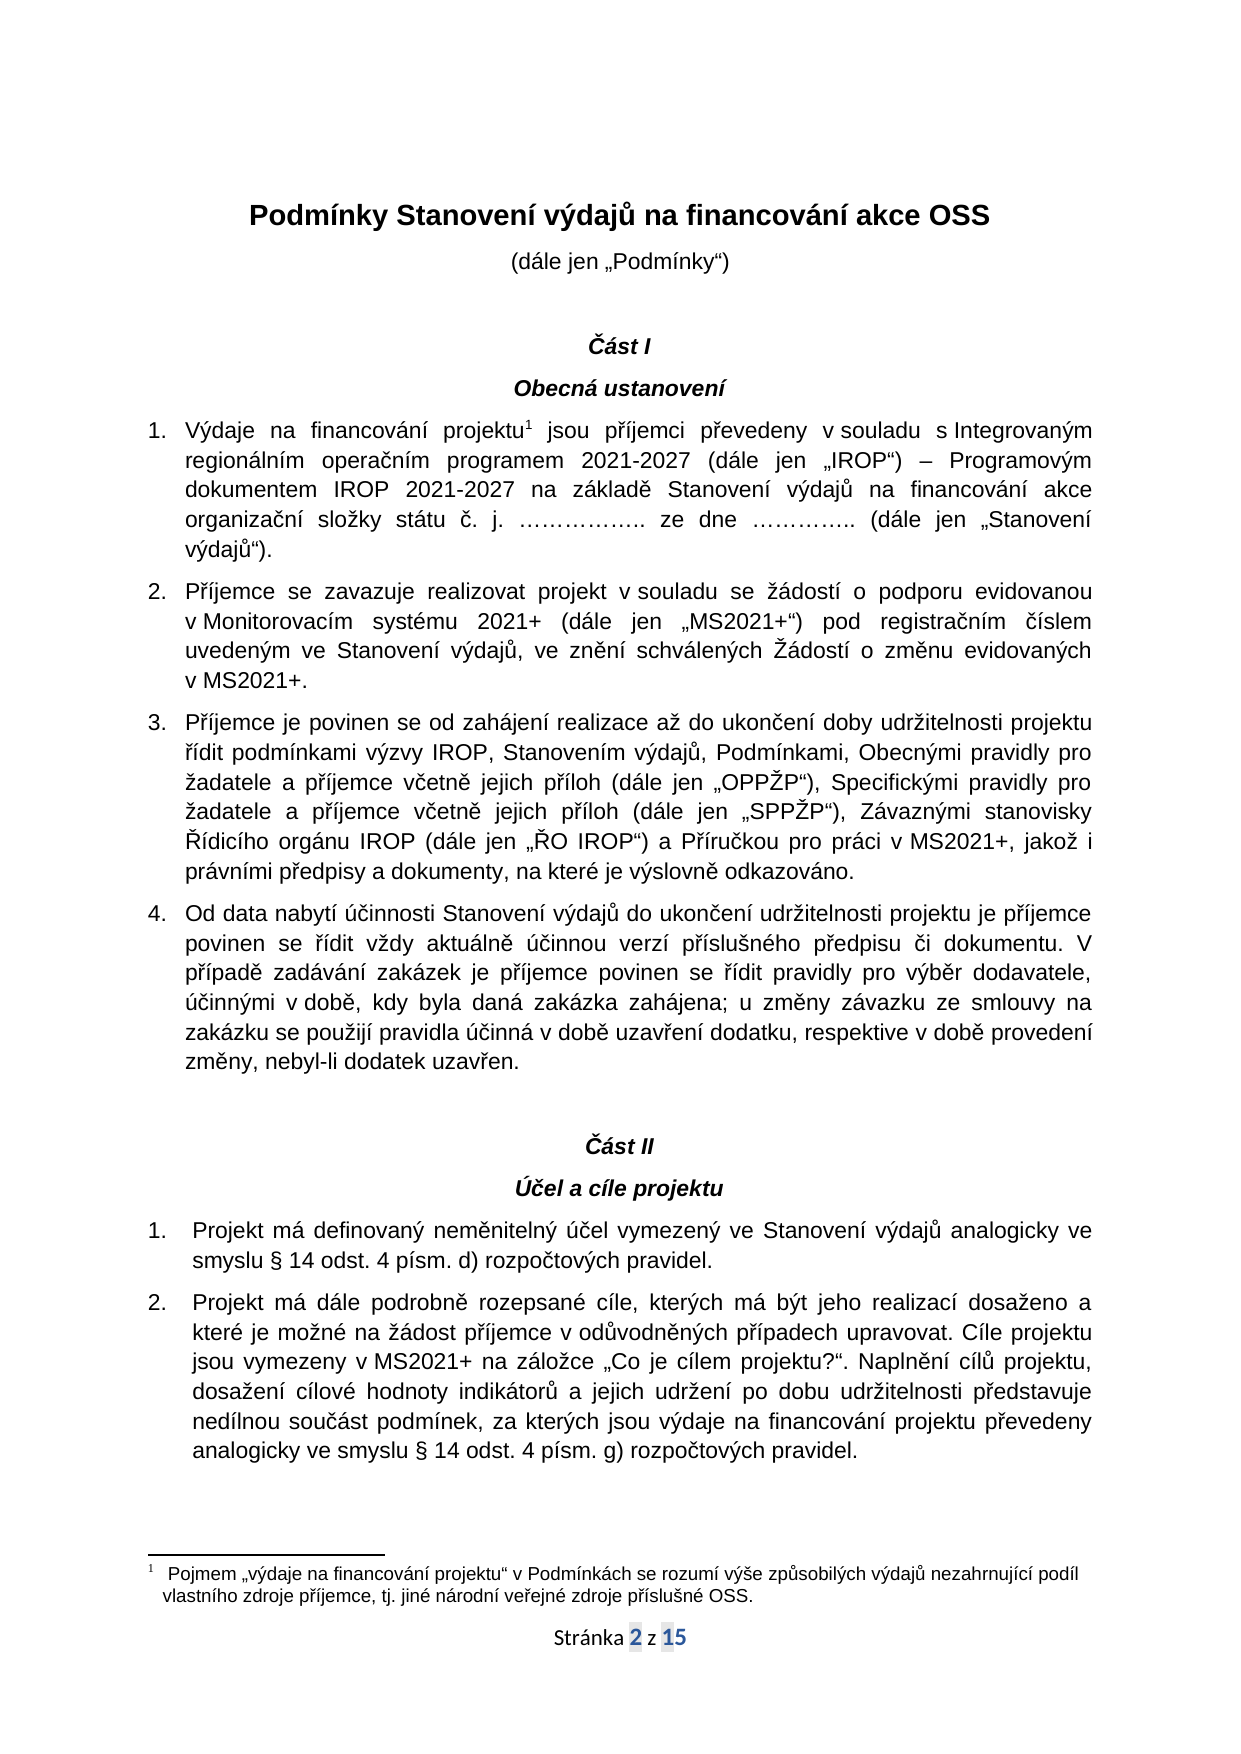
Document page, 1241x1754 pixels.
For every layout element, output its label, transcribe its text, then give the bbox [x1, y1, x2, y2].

list Příjemce je povinen se od zahájení realizace až do ukončení doby udržitelnosti projektu řídit podmínkami výzvy IROP, Stanovením výdajů, Podmínkami, Obecnými pravidly pro žadatele a příjemce včetně jejich příloh (dále jen „OPPŽP“), Specifickými pravidly pro žadatele a příjemce včetně jejich příloh (dále jen „SPPŽP“), Závaznými stanovisky Řídicího orgánu IROP (dále jen „ŘO IROP“) a Příručkou pro práci v MS2021+, jakož i právními předpisy a dokumenty, na které je výslovně odkazováno. [148, 709, 1093, 884]
text Účel a cíle projektu [148, 1175, 1093, 1201]
list Projekt má definovaný neměnitelný účel vymezený ve Stanovení výdajů analogicky ve smyslu § 14 odst. 4 písm. d) rozpočtových pravidel. [148, 1217, 1093, 1273]
subtitle Část II [148, 1133, 1093, 1159]
list Od data nabytí účinnosti Stanovení výdajů do ukončení udržitelnosti projektu je příjemce povinen se řídit vždy aktuálně účinnou verzí příslušného předpisu či dokumentu. V případě zadávání zakázek je příjemce povinen se řídit pravidly pro výběr dodavatele, účinnými v době, kdy byla daná zakázka zahájena; u změny závazku ze smlouvy na zakázku se použijí pravidla účinná v době uzavření dodatku, respektive v době provedení změny, nebyl-li dodatek uzavřen. [148, 900, 1093, 1074]
list Projekt má dále podrobně rozepsané cíle, kterých má být jeho realizací dosaženo a které je možné na žádost příjemce v odůvodněných případech upravovat. Cíle projektu jsou vymezeny v MS2021+ na záložce „Co je cílem projektu?“. Naplnění cílů projektu, dosažení cílové hodnoty indikátorů a jejich udržení po dobu udržitelnosti představuje nedílnou součást podmínek, za kterých jsou výdaje na financování projektu převedeny analogicky ve smyslu § 14 odst. 4 písm. g) rozpočtových pravidel. [148, 1289, 1093, 1464]
list Výdaje na financování projektu jsou příjemci převedeny v souladu s Integrovaným regionálním operačním programem 2021-2027 (dále jen „IROP“) – Programovým dokumentem IROP 2021-2027 na základě Stanovení výdajů na financování akce organizační složky státu č. j. …………….. ze dne ………….. (dále jen „Stanovení výdajů“). [148, 417, 1093, 562]
subtitle Část I [148, 333, 1093, 359]
text (dále jen „Podmínky“) [148, 248, 1093, 274]
subtitle Obecná ustanovení [148, 375, 1093, 401]
text Podmínky Stanovení výdajů na financování akce OSS [148, 198, 1093, 231]
list Příjemce se zavazuje realizovat projekt v souladu se žádostí o podporu evidovanou v Monitorovacím systému 2021+ (dále jen „MS2021+“) pod registračním číslem uvedeným ve Stanovení výdajů, ve znění schválených Žádostí o změnu evidovaných v MS2021+. [148, 578, 1093, 693]
